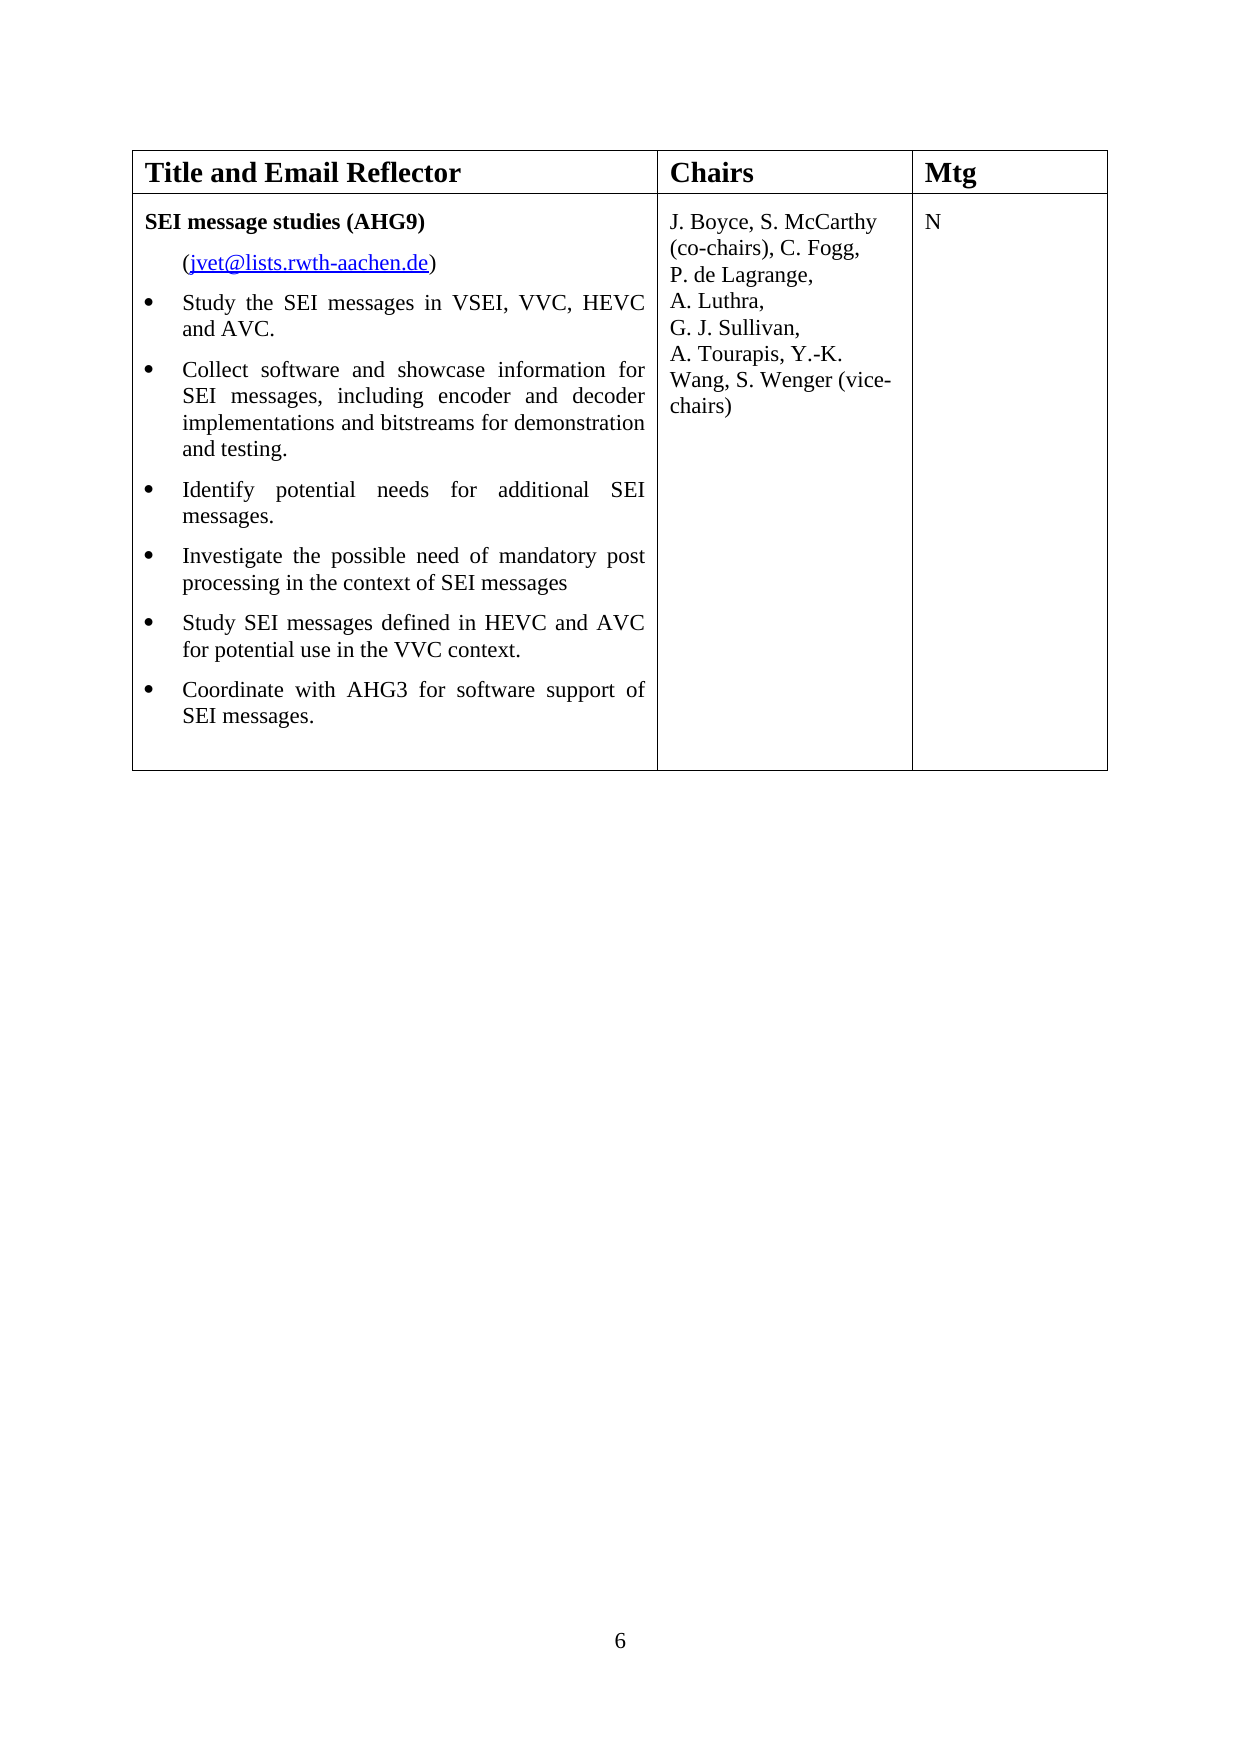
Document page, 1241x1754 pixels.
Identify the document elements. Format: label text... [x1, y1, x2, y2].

table_cell N [913, 194, 1107, 769]
table_header Title and Email Reflector [133, 151, 657, 193]
table_cell SEI message studies (AHG9) (jvet@lists.rwth-aachen.de) Study the SEI messages in VSEI, VVC, HEVC and AVC. Collect software and showcase information for SEI messages, including encoder and decoder implementations and bitstreams for demonstration and testing. Identify potential needs for additional SEI messages. Investigate the possible need of mandatory post processing in the context of SEI messages Study SEI messages defined in HEVC and AVC for potential use in the VVC context. Coordinate with AHG3 for software support of SEI messages. [133, 194, 657, 769]
table_cell J. Boyce, S. McCarthy (co-chairs), C. Fogg, P. de Lagrange, A. Luthra, G. J. Sullivan, A. Tourapis, Y.-K. Wang, S. Wenger (vice-chairs) [658, 194, 912, 769]
table_header Mtg [913, 151, 1107, 193]
table_header Chairs [658, 151, 912, 193]
